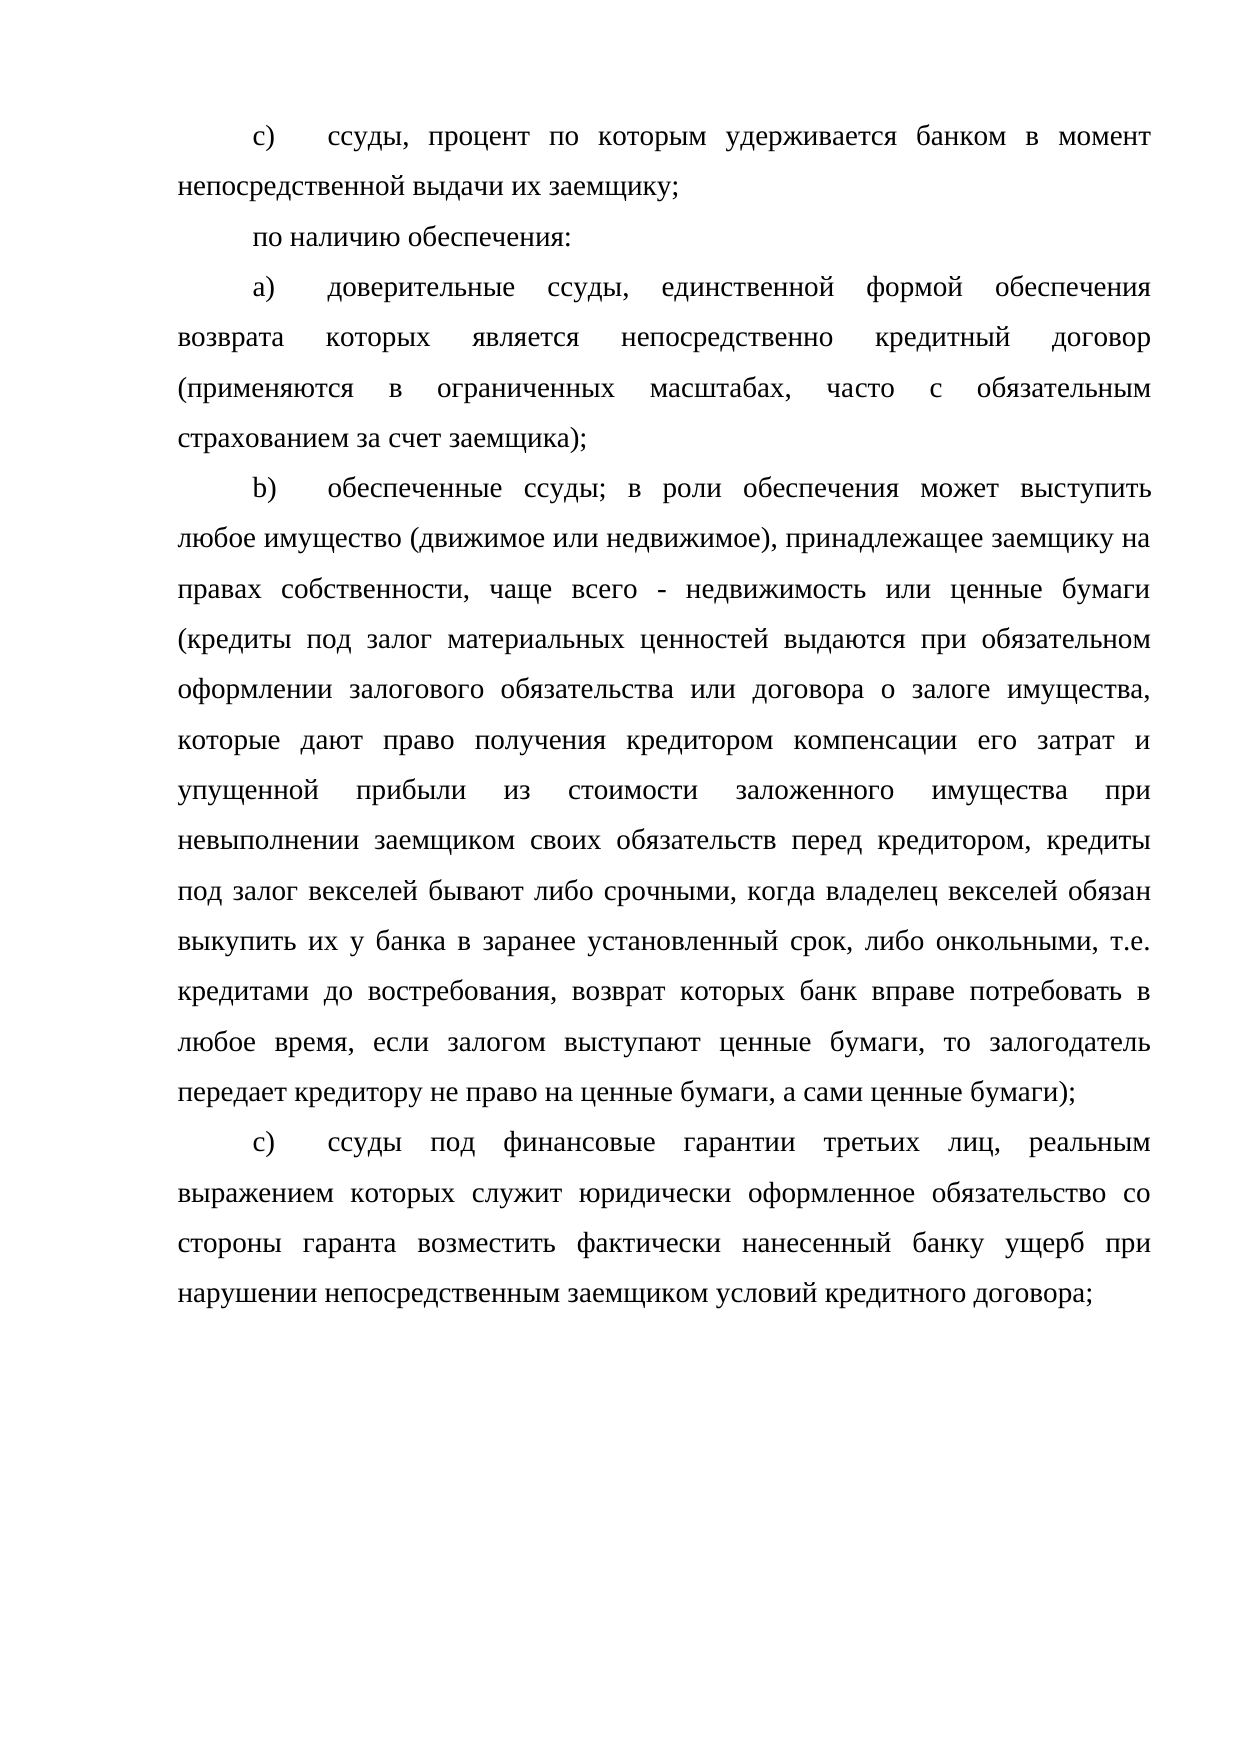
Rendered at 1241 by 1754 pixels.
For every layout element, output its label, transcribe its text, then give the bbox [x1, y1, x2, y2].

list доверительные ссуды, единственной формой обеспечения возврата которых является непосредственно кредитный договор (применяются в ограниченных масштабах, часто с обязательным страхованием за счет заемщика); [177, 269, 1152, 453]
list ссуды под финансовые гарантии третьих лиц, реальным выражением которых служит юридически оформленное обязательство со стороны гаранта возместить фактически нанесенный банку ущерб при нарушении непосредственным заемщиком условий кредитного договора; [177, 1124, 1152, 1309]
list ссуды, процент по которым удерживается банком в момент непосредственной выдачи их заемщику; [177, 118, 1152, 202]
text по наличию обеспечения: [177, 219, 1152, 252]
list обеспеченные ссуды; в роли обеспечения может выступить любое имущество (движимое или недвижимое), принадлежащее заемщику на правах собственности, чаще всего - недвижимость или ценные бумаги (кредиты под залог материальных ценностей выдаются при обязательном оформлении залогового обязательства или договора о залоге имущества, которые дают право получения кредитором компенсации его затрат и упущенной прибыли из стоимости заложенного имущества при невыполнении заемщиком своих обязательств перед кредитором, кредиты под залог векселей бывают либо срочными, когда владелец векселей обязан выкупить их у банка в заранее установленный срок, либо онкольными, т.е. кредитами до востребования, возврат которых банк вправе потребовать в любое время, если залогом выступают ценные бумаги, то залогодатель передает кредитору не право на ценные бумаги, а сами ценные бумаги); [177, 470, 1152, 1108]
